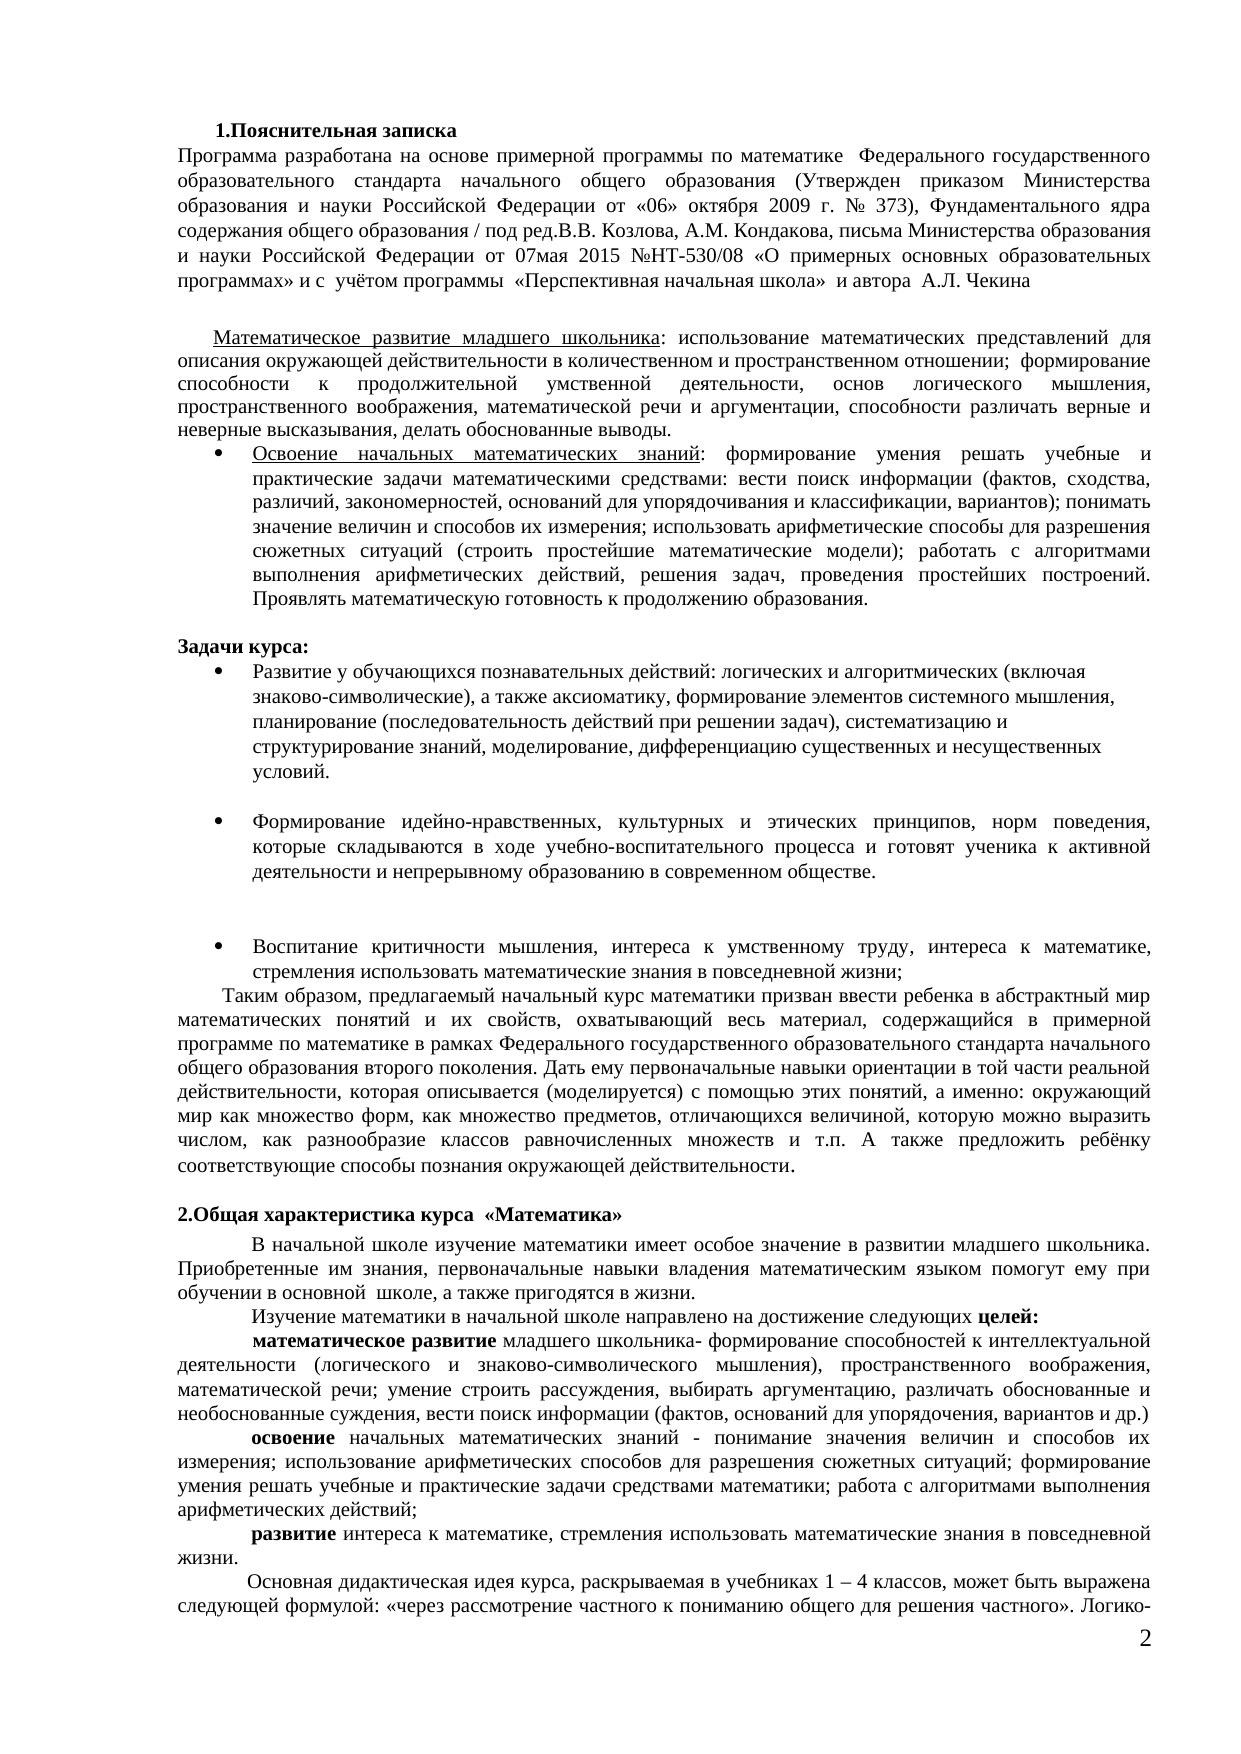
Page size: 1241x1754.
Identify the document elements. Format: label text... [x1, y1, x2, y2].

list Воспитание критичности мышления, интереса к умственному труду, интереса к математике, стремления использовать математические знания в повседневной жизни; [215, 933, 1152, 983]
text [177, 1569, 1152, 1617]
text Математическое развитие младшего школьника: использование математических представлений для описания окружающей действительности в количественном и пространственном отношении; формирование способности к продолжительной умственной деятельности, основ логического мышления, пространственного воображения, математической речи и аргументации, способности различать верные и неверные высказывания, делать обоснованные выводы. [177, 326, 1152, 441]
text Изучение математики в начальной школе направлено на достижение следующих целей: [177, 1304, 1152, 1328]
text Таким образом, предлагаемый начальный курс математики призван ввести ребенка в абстрактный мир математических понятий и их свойств, охватывающий весь материал, содержащийся в примерной программе по математике в рамках Федерального государственного образовательного стандарта начального общего образования второго поколения. Дать ему первоначальные навыки ориентации в той части реальной действительности, которая описывается (моделируется) с помощью этих понятий, а именно: окружающий мир как множество форм, как множество предметов, отличающихся величиной, которую можно выразить числом, как разнообразие классов равночисленных множеств и т.п. А также предложить ребёнку соответствующие способы познания окружающей действительности. [177, 983, 1152, 1178]
text 1.Пояснительная записка [177, 118, 1152, 142]
text В начальной школе изучение математики имеет особое значение в развитии младшего школьника. Приобретенные им знания, первоначальные навыки владения математическим языком помогут ему при обучении в основной школе, а также пригодятся в жизни. [177, 1232, 1152, 1304]
list математическое развитие младшего школьника- формирование способностей к интеллектуальной деятельности (логического и знаково-символического мышления), пространственного воображения, математической речи; умение строить рассуждения, выбирать аргументацию, различать обоснованные и необоснованные суждения, вести поиск информации (фактов, оснований для упорядочения, вариантов и др.) [177, 1328, 1152, 1424]
subtitle 2.Общая характеристика курса «Математика» [177, 1202, 1152, 1226]
list Освоение начальных математических знаний: формирование умения решать учебные и практические задачи математическими средствами: вести поиск информации (фактов, сходства, различий, закономерностей, оснований для упорядочивания и классификации, вариантов); понимать значение величин и способов их измерения; использовать арифметические способы для разрешения сюжетных ситуаций (строить простейшие математические модели); работать с алгоритмами выполнения арифметических действий, решения задач, проведения простейших построений. Проявлять математическую готовность к продолжению образования. [215, 441, 1152, 610]
list освоение начальных математических знаний - понимание значения величин и способов их измерения; использование арифметических способов для разрешения сюжетных ситуаций; формирование умения решать учебные и практические задачи средствами математики; работа с алгоритмами выполнения арифметических действий; [177, 1424, 1152, 1521]
text Задачи курса: [177, 634, 1152, 658]
list Формирование идейно-нравственных, культурных и этических принципов, норм поведения, которые складываются в ходе учебно-воспитательного процесса и готовят ученика к активной деятельности и непрерывному образованию в современном обществе. [215, 808, 1152, 883]
list развитие интереса к математике, стремления использовать математические знания в повседневной жизни. [177, 1521, 1152, 1569]
text Программа разработана на основе примерной программы по математике Федерального государственного образовательного стандарта начального общего образования (Утвержден приказом Министерства образования и науки Российской Федерации от «06» октября 2009 г. № 373), Фундаментального ядра содержания общего образования / под ред.В.В. Козлова, А.М. Кондакова, письма Министерства образования и науки Российской Федерации от 07мая 2015 №НТ-530/08 «О примерных основных образовательных программах» и с учётом программы «Перспективная начальная школа» и автора А.Л. Чекина [177, 142, 1152, 292]
list Развитие у обучающихся познавательных действий: логических и алгоритмических (включая знаково-символические), а также аксиоматику, формирование элементов системного мышления, планирование (последовательность действий при решении задач), систематизацию и структурирование знаний, моделирование, дифференциацию существенных и несущественных условий. [215, 658, 1152, 783]
